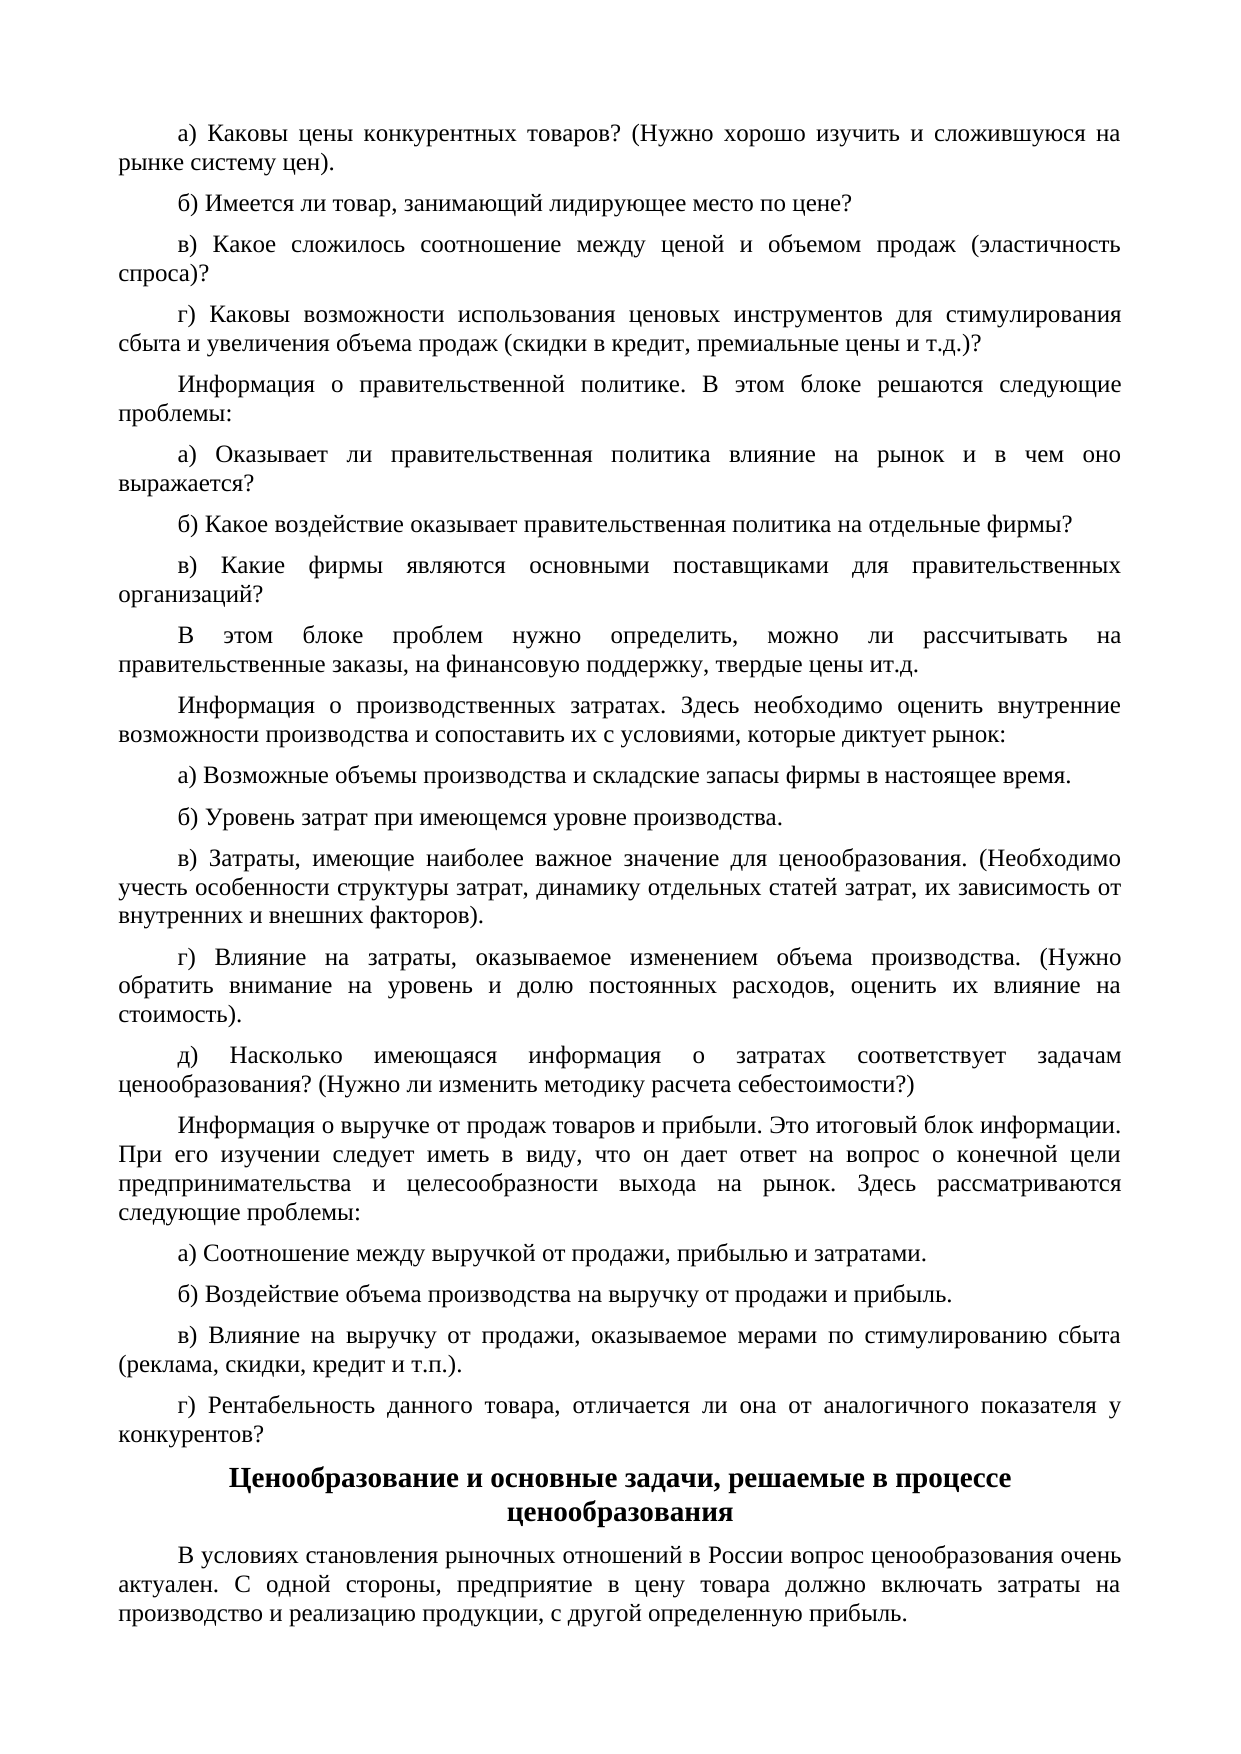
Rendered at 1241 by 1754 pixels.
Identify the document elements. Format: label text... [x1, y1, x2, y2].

text в) Какие фирмы являются основными поставщиками для правительственных организаций? [118, 551, 1122, 608]
text б) Уровень затрат при имеющемся уровне производства. [118, 802, 1122, 831]
text б) Имеется ли товар, занимающий лидирующее место по цене? [118, 188, 1122, 217]
text в) Влияние на выручку от продажи, оказываемое мерами по стимулированию сбыта (реклама, скидки, кредит и т.п.). [118, 1321, 1122, 1378]
text б) Воздействие объема производства на выручку от продажи и прибыль. [118, 1279, 1122, 1308]
text а) Соотношение между выручкой от продажи, прибылью и затратами. [118, 1238, 1122, 1267]
text В условиях становления рыночных отношений в России вопрос ценообразования очень актуален. С одной стороны, предприятие в цену товара должно включать затраты на производство и реализацию продукции, с другой определенную прибыль. [118, 1540, 1122, 1626]
text а) Оказывает ли правительственная политика влияние на рынок и в чем оно выражается? [118, 439, 1122, 497]
text г) Влияние на затраты, оказываемое изменением объема производства. (Нужно обратить внимание на уровень и долю постоянных расходов, оценить их влияние на стоимость). [118, 942, 1122, 1028]
text г) Рентабельность данного товара, отличается ли она от аналогичного показателя у конкурентов? [118, 1391, 1122, 1448]
text Информация о выручке от продаж товаров и прибыли. Это итоговый блок информации. При его изучении следует иметь в виду, что он дает ответ на вопрос о конечной цели предпринимательства и целесообразности выхода на рынок. Здесь рассматриваются следующие проблемы: [118, 1111, 1122, 1226]
text б) Какое воздействие оказывает правительственная политика на отдельные фирмы? [118, 509, 1122, 538]
text Ценообразование и основные задачи, решаемые в процессе ценообразования [118, 1461, 1122, 1528]
text Информация о правительственной политике. В этом блоке решаются следующие проблемы: [118, 369, 1122, 427]
text в) Какое сложилось соотношение между ценой и объемом продаж (эластичность спроса)? [118, 229, 1122, 287]
text в) Затраты, имеющие наиболее важное значение для ценообразования. (Необходимо учесть особенности структуры затрат, динамику отдельных статей затрат, их зависимость от внутренних и внешних факторов). [118, 843, 1122, 929]
text а) Каковы цены конкурентных товаров? (Нужно хорошо изучить и сложившуюся на рынке систему цен). [118, 118, 1122, 176]
text г) Каковы возможности использования ценовых инструментов для стимулирования сбыта и увеличения объема продаж (скидки в кредит, премиальные цены и т.д.)? [118, 299, 1122, 357]
text а) Возможные объемы производства и складские запасы фирмы в настоящее время. [118, 761, 1122, 789]
text Информация о производственных затратах. Здесь необходимо оценить внутренние возможности производства и сопоставить их с условиями, которые диктует рынок: [118, 691, 1122, 748]
text д) Насколько имеющаяся информация о затратах соответствует задачам ценообразования? (Нужно ли изменить методику расчета себестоимости?) [118, 1041, 1122, 1098]
text В этом блоке проблем нужно определить, можно ли рассчитывать на правительственные заказы, на финансовую поддержку, твердые цены ит.д. [118, 621, 1122, 678]
